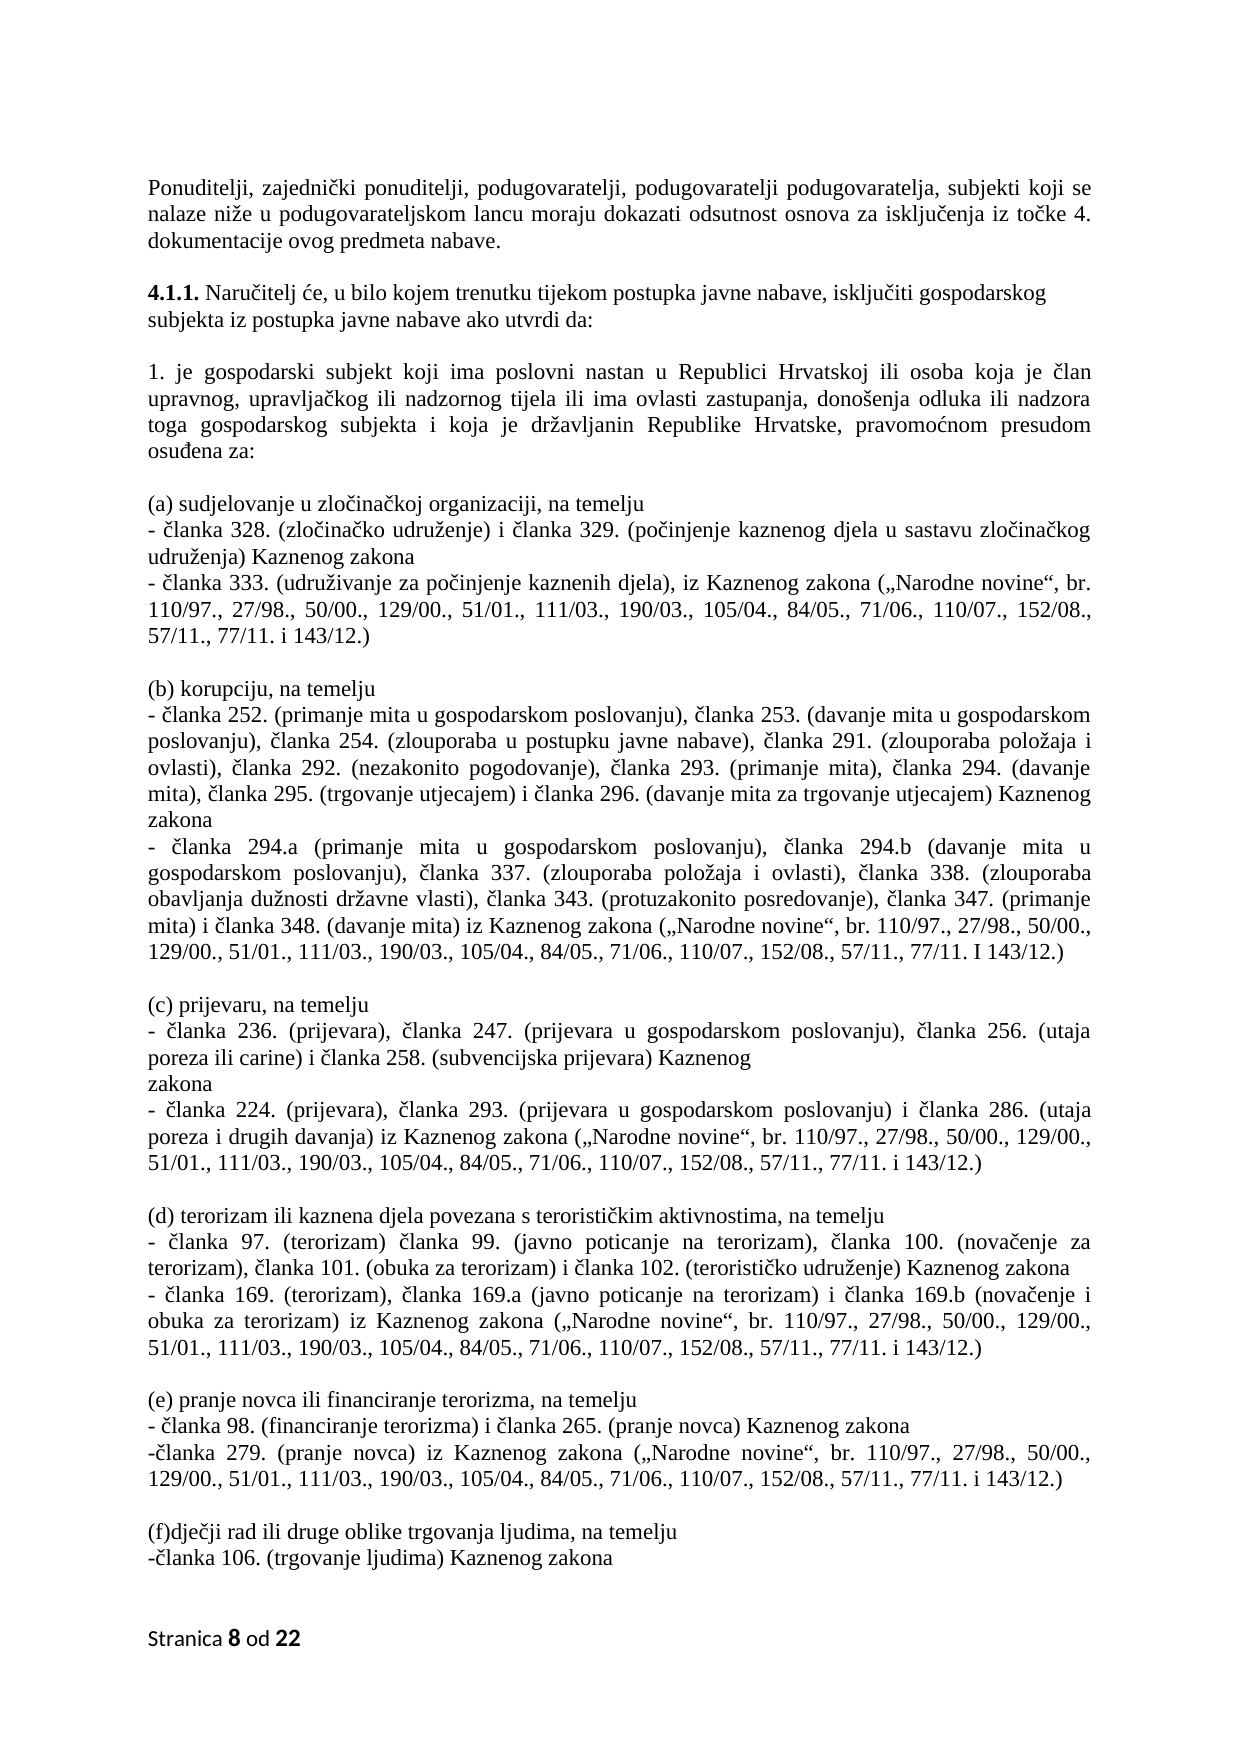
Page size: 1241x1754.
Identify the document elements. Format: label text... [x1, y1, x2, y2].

text - članka 294.a (primanje mita u gospodarskom poslovanju), članka 294.b (davanje mita u gospodarskom poslovanju), članka 337. (zlouporaba položaja i ovlasti), članka 338. (zlouporaba obavljanja dužnosti državne vlasti), članka 343. (protuzakonito posredovanje), članka 347. (primanje mita) i članka 348. (davanje mita) iz Kaznenog zakona („Narodne novine“, br. 110/97., 27/98., 50/00., 129/00., 51/01., 111/03., 190/03., 105/04., 84/05., 71/06., 110/07., 152/08., 57/11., 77/11. I 143/12.) [148, 833, 1093, 964]
text (f)dječji rad ili druge oblike trgovanja ljudima, na temelju [148, 1518, 1093, 1544]
text (e) pranje novca ili financiranje terorizma, na temelju [148, 1386, 1093, 1413]
text -članka 106. (trgovanje ljudima) Kaznenog zakona [148, 1544, 1093, 1571]
text 4.1.1. Naručitelj će, u bilo kojem trenutku tijekom postupka javne nabave, isključiti gospodarskog subjekta iz postupka javne nabave ako utvrdi da: [148, 279, 1093, 332]
text - članka 333. (udruživanje za počinjenje kaznenih djela), iz Kaznenog zakona („Narodne novine“, br. 110/97., 27/98., 50/00., 129/00., 51/01., 111/03., 190/03., 105/04., 84/05., 71/06., 110/07., 152/08., 57/11., 77/11. i 143/12.) [148, 569, 1093, 648]
text Ponuditelji, zajednički ponuditelji, podugovaratelji, podugovaratelji podugovaratelja, subjekti koji se nalaze niže u podugovarateljskom lancu moraju dokazati odsutnost osnova za isključenja iz točke 4. dokumentacije ovog predmeta nabave. [148, 174, 1093, 253]
text - članka 252. (primanje mita u gospodarskom poslovanju), članka 253. (davanje mita u gospodarskom poslovanju), članka 254. (zlouporaba u postupku javne nabave), članka 291. (zlouporaba položaja i ovlasti), članka 292. (nezakonito pogodovanje), članka 293. (primanje mita), članka 294. (davanje mita), članka 295. (trgovanje utjecajem) i članka 296. (davanje mita za trgovanje utjecajem) Kaznenog zakona [148, 701, 1093, 833]
text (c) prijevaru, na temelju [148, 991, 1093, 1017]
text - članka 236. (prijevara), članka 247. (prijevara u gospodarskom poslovanju), članka 256. (utaja poreza ili carine) i članka 258. (subvencijska prijevara) Kaznenog [148, 1017, 1093, 1070]
text - članka 224. (prijevara), članka 293. (prijevara u gospodarskom poslovanju) i članka 286. (utaja poreza i drugih davanja) iz Kaznenog zakona („Narodne novine“, br. 110/97., 27/98., 50/00., 129/00., 51/01., 111/03., 190/03., 105/04., 84/05., 71/06., 110/07., 152/08., 57/11., 77/11. i 143/12.) [148, 1096, 1093, 1175]
text - članka 169. (terorizam), članka 169.a (javno poticanje na terorizam) i članka 169.b (novačenje i obuka za terorizam) iz Kaznenog zakona („Narodne novine“, br. 110/97., 27/98., 50/00., 129/00., 51/01., 111/03., 190/03., 105/04., 84/05., 71/06., 110/07., 152/08., 57/11., 77/11. i 143/12.) [148, 1281, 1093, 1360]
text - članka 328. (zločinačko udruženje) i članka 329. (počinjenje kaznenog djela u sastavu zločinačkog udruženja) Kaznenog zakona [148, 517, 1093, 569]
text (b) korupciju, na temelju [148, 675, 1093, 701]
text (d) terorizam ili kaznena djela povezana s terorističkim aktivnostima, na temelju [148, 1202, 1093, 1228]
text (a) sudjelovanje u zločinačkoj organizaciji, na temelju [148, 490, 1093, 517]
text -članka 279. (pranje novca) iz Kaznenog zakona („Narodne novine“, br. 110/97., 27/98., 50/00., 129/00., 51/01., 111/03., 190/03., 105/04., 84/05., 71/06., 110/07., 152/08., 57/11., 77/11. i 143/12.) [148, 1439, 1093, 1492]
text zakona [148, 1070, 1093, 1096]
text - članka 98. (financiranje terorizma) i članka 265. (pranje novca) Kaznenog zakona [148, 1413, 1093, 1439]
text - članka 97. (terorizam) članka 99. (javno poticanje na terorizam), članka 100. (novačenje za terorizam), članka 101. (obuka za terorizam) i članka 102. (terorističko udruženje) Kaznenog zakona [148, 1228, 1093, 1281]
text 1. je gospodarski subjekt koji ima poslovni nastan u Republici Hrvatskoj ili osoba koja je član upravnog, upravljačkog ili nadzornog tijela ili ima ovlasti zastupanja, donošenja odluka ili nadzora toga gospodarskog subjekta i koja je državljanin Republike Hrvatske, pravomoćnom presudom osuđena za: [148, 358, 1093, 464]
